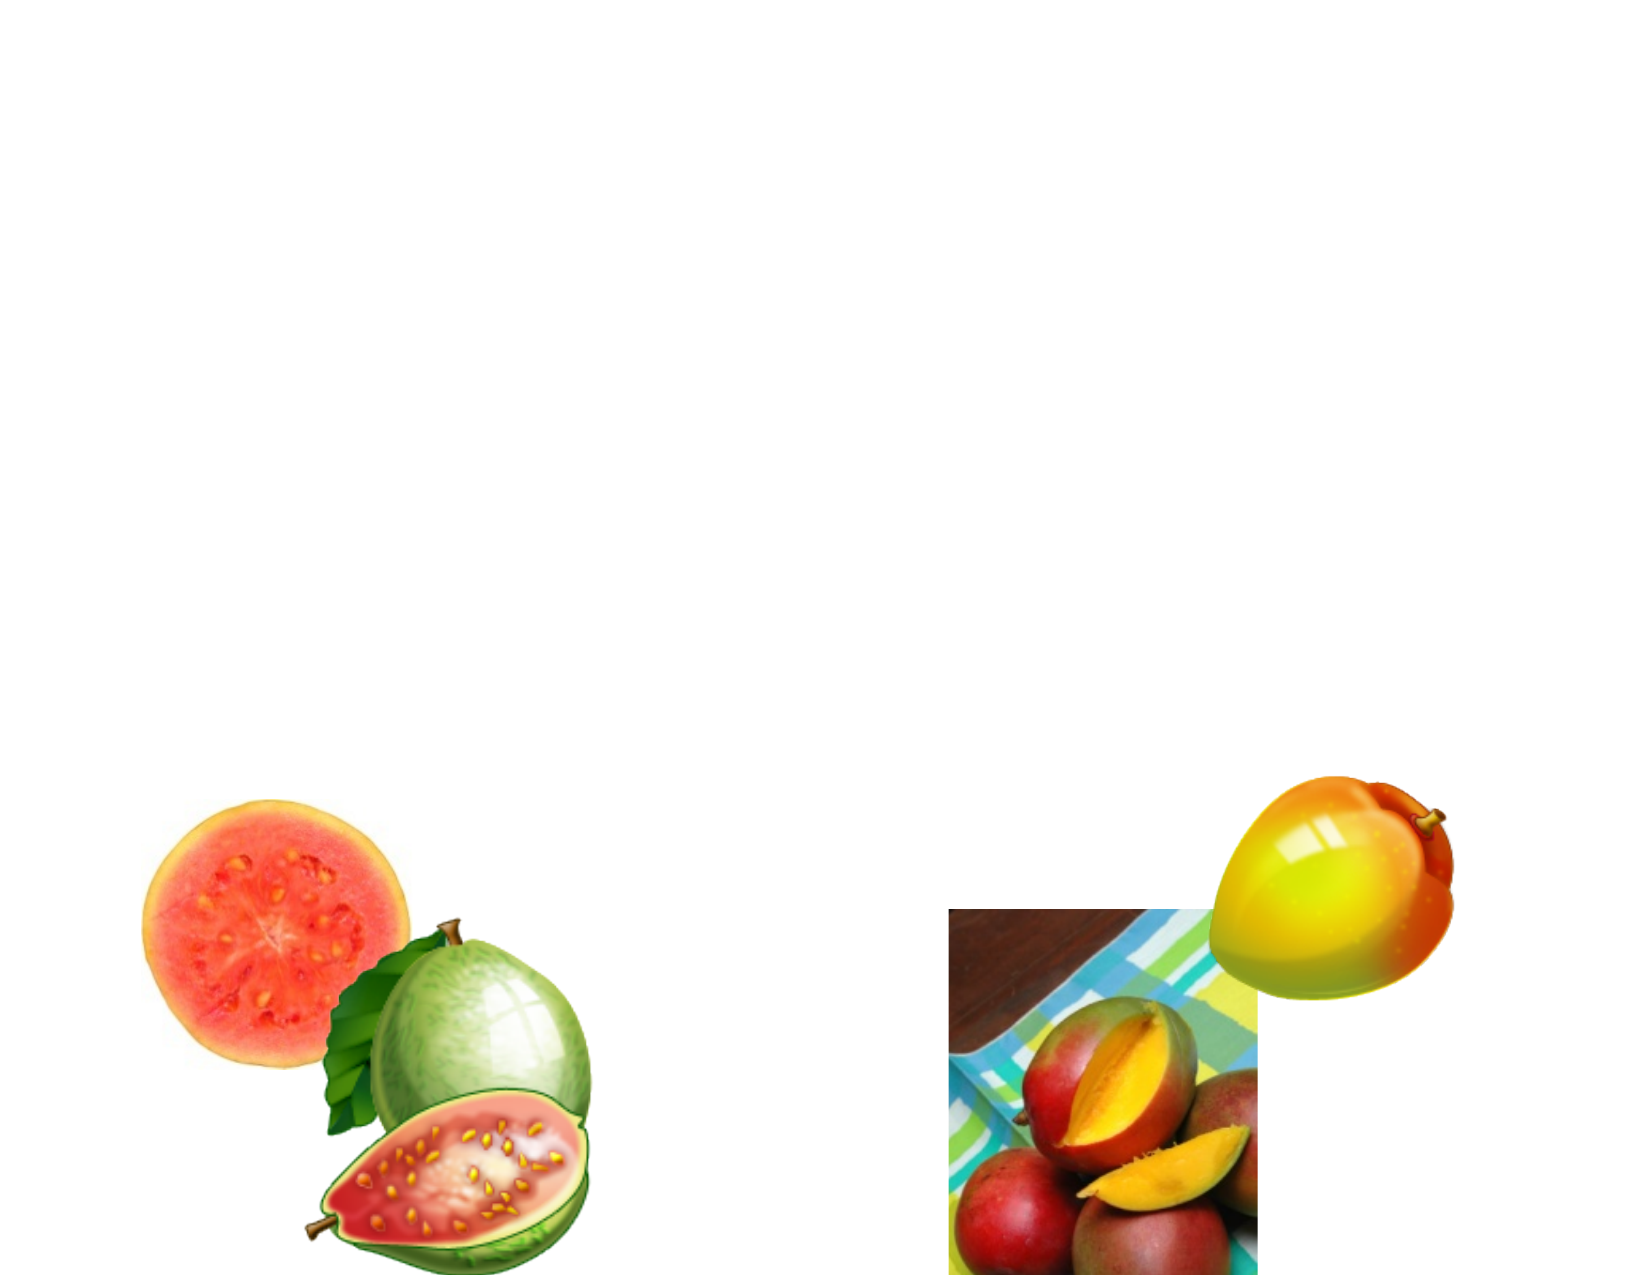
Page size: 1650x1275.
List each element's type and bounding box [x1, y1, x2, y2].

picture [948, 734, 1477, 1275]
picture [141, 799, 647, 1275]
